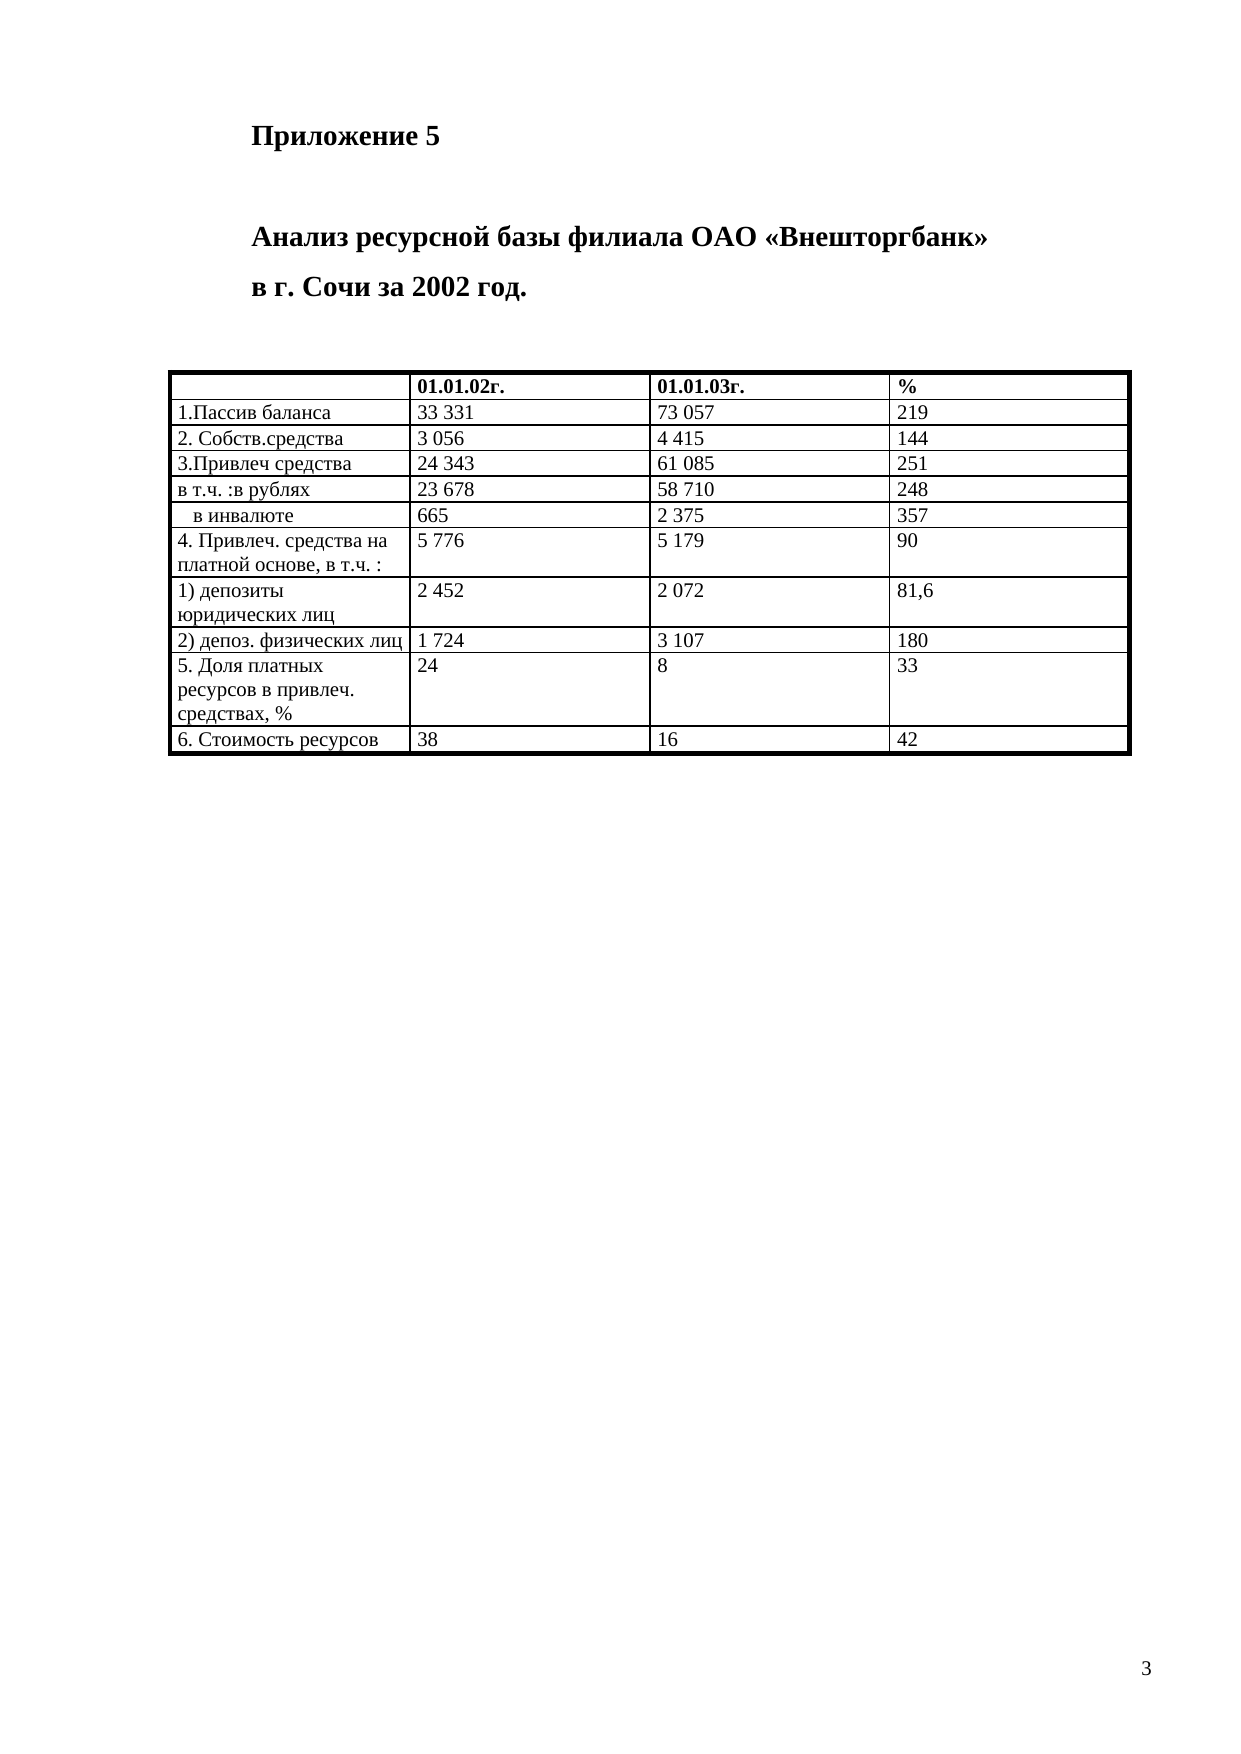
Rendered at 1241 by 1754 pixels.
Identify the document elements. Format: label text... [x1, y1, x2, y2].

table_cell 2 452 [411, 578, 649, 626]
table_cell в инвалюте [172, 503, 409, 527]
table_cell 61 085 [651, 451, 889, 475]
table_cell 42 [890, 727, 1127, 751]
table_cell 16 [651, 727, 889, 751]
table_cell 5 179 [651, 528, 889, 576]
table_cell 1) депозиты юридических лиц [172, 578, 409, 626]
table_cell 248 [890, 477, 1127, 501]
table_cell 3.Привлеч средства [172, 451, 409, 475]
table_cell 2 072 [651, 578, 889, 626]
table_cell 81,6 [890, 578, 1127, 626]
text Приложение 5 [177, 118, 1152, 152]
table_header 01.01.03г. [651, 375, 889, 398]
table_cell 33 [890, 653, 1127, 725]
table_cell 219 [890, 400, 1127, 424]
table_header 01.01.02г. [411, 375, 649, 398]
table_cell 3 107 [651, 628, 889, 652]
table_cell 33 331 [411, 400, 649, 424]
table_cell 58 710 [651, 477, 889, 501]
table_cell 6. Стоимость ресурсов [172, 727, 409, 751]
table_cell 4 415 [651, 426, 889, 450]
table_cell 23 678 [411, 477, 649, 501]
table_cell 2. Собств.средства [172, 426, 409, 450]
table_cell 180 [890, 628, 1127, 652]
table_cell 665 [411, 503, 649, 527]
table_header [172, 375, 409, 398]
text в г. Сочи за 2002 год. [177, 269, 1152, 303]
table_cell 1 724 [411, 628, 649, 652]
table_cell 2 375 [651, 503, 889, 527]
table_cell 3 056 [411, 426, 649, 450]
table_cell 144 [890, 426, 1127, 450]
text Анализ ресурсной базы филиала ОАО «Внешторгбанк» [177, 219, 1152, 252]
table_cell 24 343 [411, 451, 649, 475]
table_cell в т.ч. :в рублях [172, 477, 409, 501]
table_cell 2) депоз. физических лиц [172, 628, 409, 652]
table_header % [890, 375, 1127, 398]
table_cell 90 [890, 528, 1127, 576]
table_cell 4. Привлеч. средства на платной основе, в т.ч. : [172, 528, 409, 576]
table_cell 73 057 [651, 400, 889, 424]
table_cell 5. Доля платных ресурсов в привлеч. средствах, % [172, 653, 409, 725]
table_cell 24 [411, 653, 649, 725]
table_cell 5 776 [411, 528, 649, 576]
table_cell 38 [411, 727, 649, 751]
table_cell 251 [890, 451, 1127, 475]
table_cell 357 [890, 503, 1127, 527]
table_cell 8 [651, 653, 889, 725]
table_cell 1.Пассив баланса [172, 400, 409, 424]
